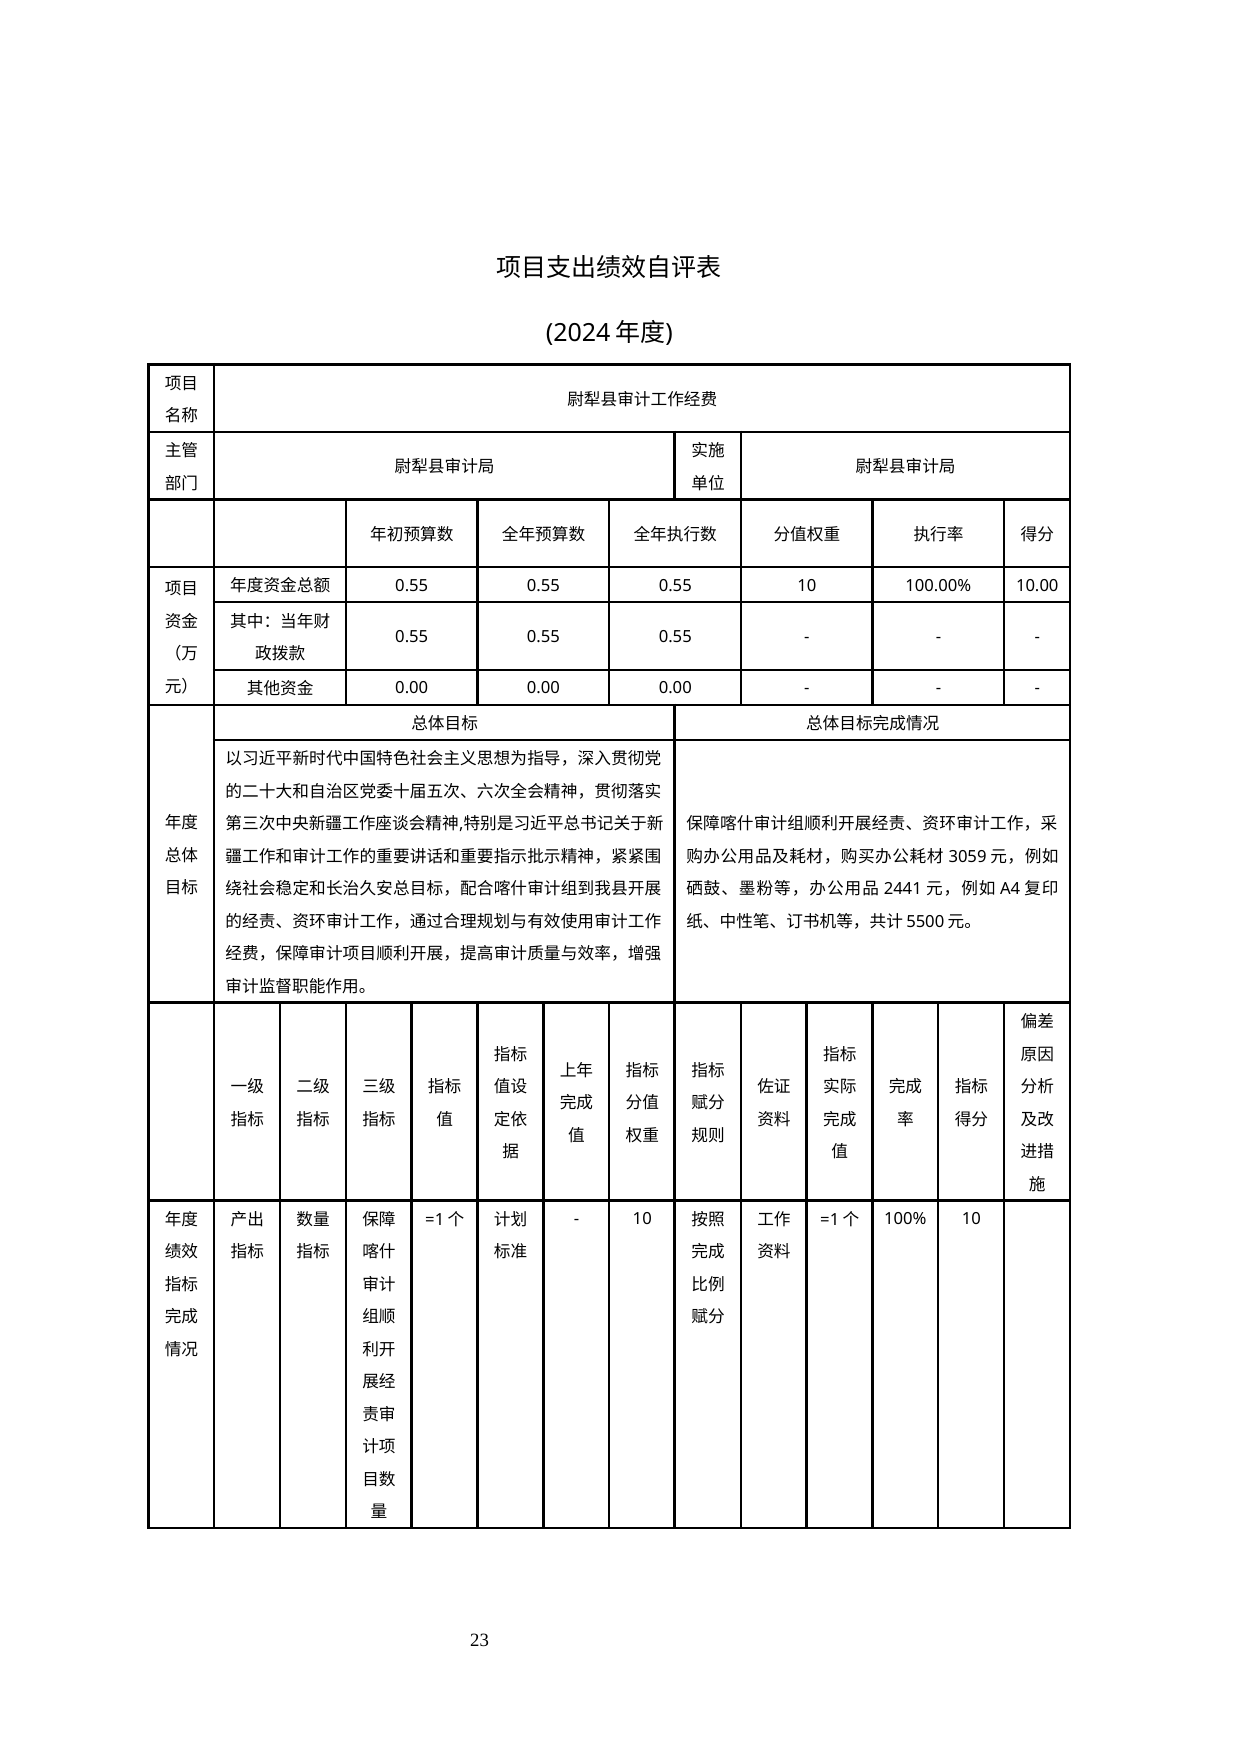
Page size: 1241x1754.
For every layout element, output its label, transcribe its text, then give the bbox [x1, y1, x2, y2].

table_cell 一级指标 [215, 1004, 279, 1199]
table_cell - [874, 603, 1003, 668]
table_cell 总体目标完成情况 [676, 706, 1069, 739]
table_cell 偏差原因分析及改进措施 [1005, 1004, 1069, 1199]
table_cell - [545, 1202, 608, 1526]
table_cell 0.55 [610, 603, 740, 668]
table_cell 年初预算数 [347, 501, 476, 566]
table_cell 0.55 [610, 568, 740, 601]
table_cell 尉犁县审计局 [742, 433, 1069, 498]
table_cell 尉犁县审计工作经费 [215, 366, 1069, 431]
table_cell 总体目标 [215, 706, 673, 739]
table_cell 上年完成值 [545, 1004, 608, 1199]
table_cell 0.55 [479, 568, 608, 601]
table_cell 年度绩效指标完成情况 [150, 1202, 213, 1526]
table_cell 指标值设定依据 [479, 1004, 542, 1199]
table_cell 产出指标 [215, 1202, 279, 1526]
table_cell 100.00% [874, 568, 1003, 601]
table_cell 以习近平新时代中国特色社会主义思想为指导，深入贯彻党的二十大和自治区党委十届五次、六次全会精神，贯彻落实第三次中央新疆工作座谈会精神,特别是习近平总书记关于新疆工作和审计工作的重要讲话和重要指示批示精神，紧紧围绕社会稳定和长治久安总目标，配合喀什审计组到我县开展的经责、资环审计工作，通过合理规划与有效使用审计工作经费，保障审计项目顺利开展，提高审计质量与效率，增强审计监督职能作用。 [215, 741, 673, 1001]
table_cell 指标赋分规则 [676, 1004, 740, 1199]
table_cell 实施单位 [676, 433, 740, 498]
table_cell 0.00 [479, 671, 608, 703]
table_cell 0.55 [347, 568, 476, 601]
table_cell 项目名称 [150, 366, 213, 431]
table_cell 项目资金 （万元） [150, 568, 213, 703]
table_cell 年度总体目标 [150, 706, 213, 1001]
table_cell 数量指标 [281, 1202, 345, 1526]
table_cell 保障喀什审计组顺利开展经责审计项目数量 [347, 1202, 410, 1526]
table_cell 10 [610, 1202, 673, 1526]
table_cell 保障喀什审计组顺利开展经责、资环审计工作，采购办公用品及耗材，购买办公耗材3059元，例如硒鼓、墨粉等，办公用品2441元，例如A4复印纸、中性笔、订书机等，共计5500元。 [676, 741, 1069, 1001]
table_cell 10 [742, 568, 871, 601]
table_cell (2024年度) [148, 298, 1070, 363]
table_cell 其中：当年财政拨款 [215, 603, 345, 668]
table_cell 全年执行数 [610, 501, 740, 566]
table_cell 0.55 [347, 603, 476, 668]
table_cell 主管部门 [150, 433, 213, 498]
table_cell 得分 [1005, 501, 1069, 566]
table_cell [150, 501, 213, 566]
table_cell 10 [939, 1202, 1003, 1526]
table_cell - [742, 671, 871, 703]
table_cell 年度资金总额 [215, 568, 345, 601]
table_cell =1个 [808, 1202, 871, 1526]
table_cell 全年预算数 [479, 501, 608, 566]
table_cell - [874, 671, 1003, 703]
table_cell 指标实际完成值 [808, 1004, 871, 1199]
table_cell [150, 1004, 213, 1199]
table_cell - [1005, 671, 1069, 703]
table_cell 尉犁县审计局 [215, 433, 673, 498]
table_cell 0.55 [479, 603, 608, 668]
table_cell 二级指标 [281, 1004, 345, 1199]
table_cell - [742, 603, 871, 668]
table_cell 10.00 [1005, 568, 1069, 601]
table_cell 其他资金 [215, 671, 345, 703]
table_cell [215, 501, 345, 566]
table_cell 指标值 [413, 1004, 476, 1199]
table_cell =1个 [413, 1202, 476, 1526]
table_cell 指标得分 [939, 1004, 1003, 1199]
table_header 项目支出绩效自评表 [148, 233, 1070, 298]
table_cell 计划标准 [479, 1202, 542, 1526]
table_cell 100% [874, 1202, 937, 1526]
table_cell 执行率 [874, 501, 1003, 566]
table_cell - [1005, 603, 1069, 668]
table_cell 分值权重 [742, 501, 871, 566]
table_cell 0.00 [347, 671, 476, 703]
table_cell 佐证资料 [742, 1004, 805, 1199]
table_cell 完成率 [874, 1004, 937, 1199]
table_cell [1005, 1202, 1069, 1526]
table_cell 三级指标 [347, 1004, 410, 1199]
table_cell 按照完成比例赋分 [676, 1202, 740, 1526]
table_cell 0.00 [610, 671, 740, 703]
table_cell 指标分值权重 [610, 1004, 673, 1199]
table_cell 工作资料 [742, 1202, 805, 1526]
